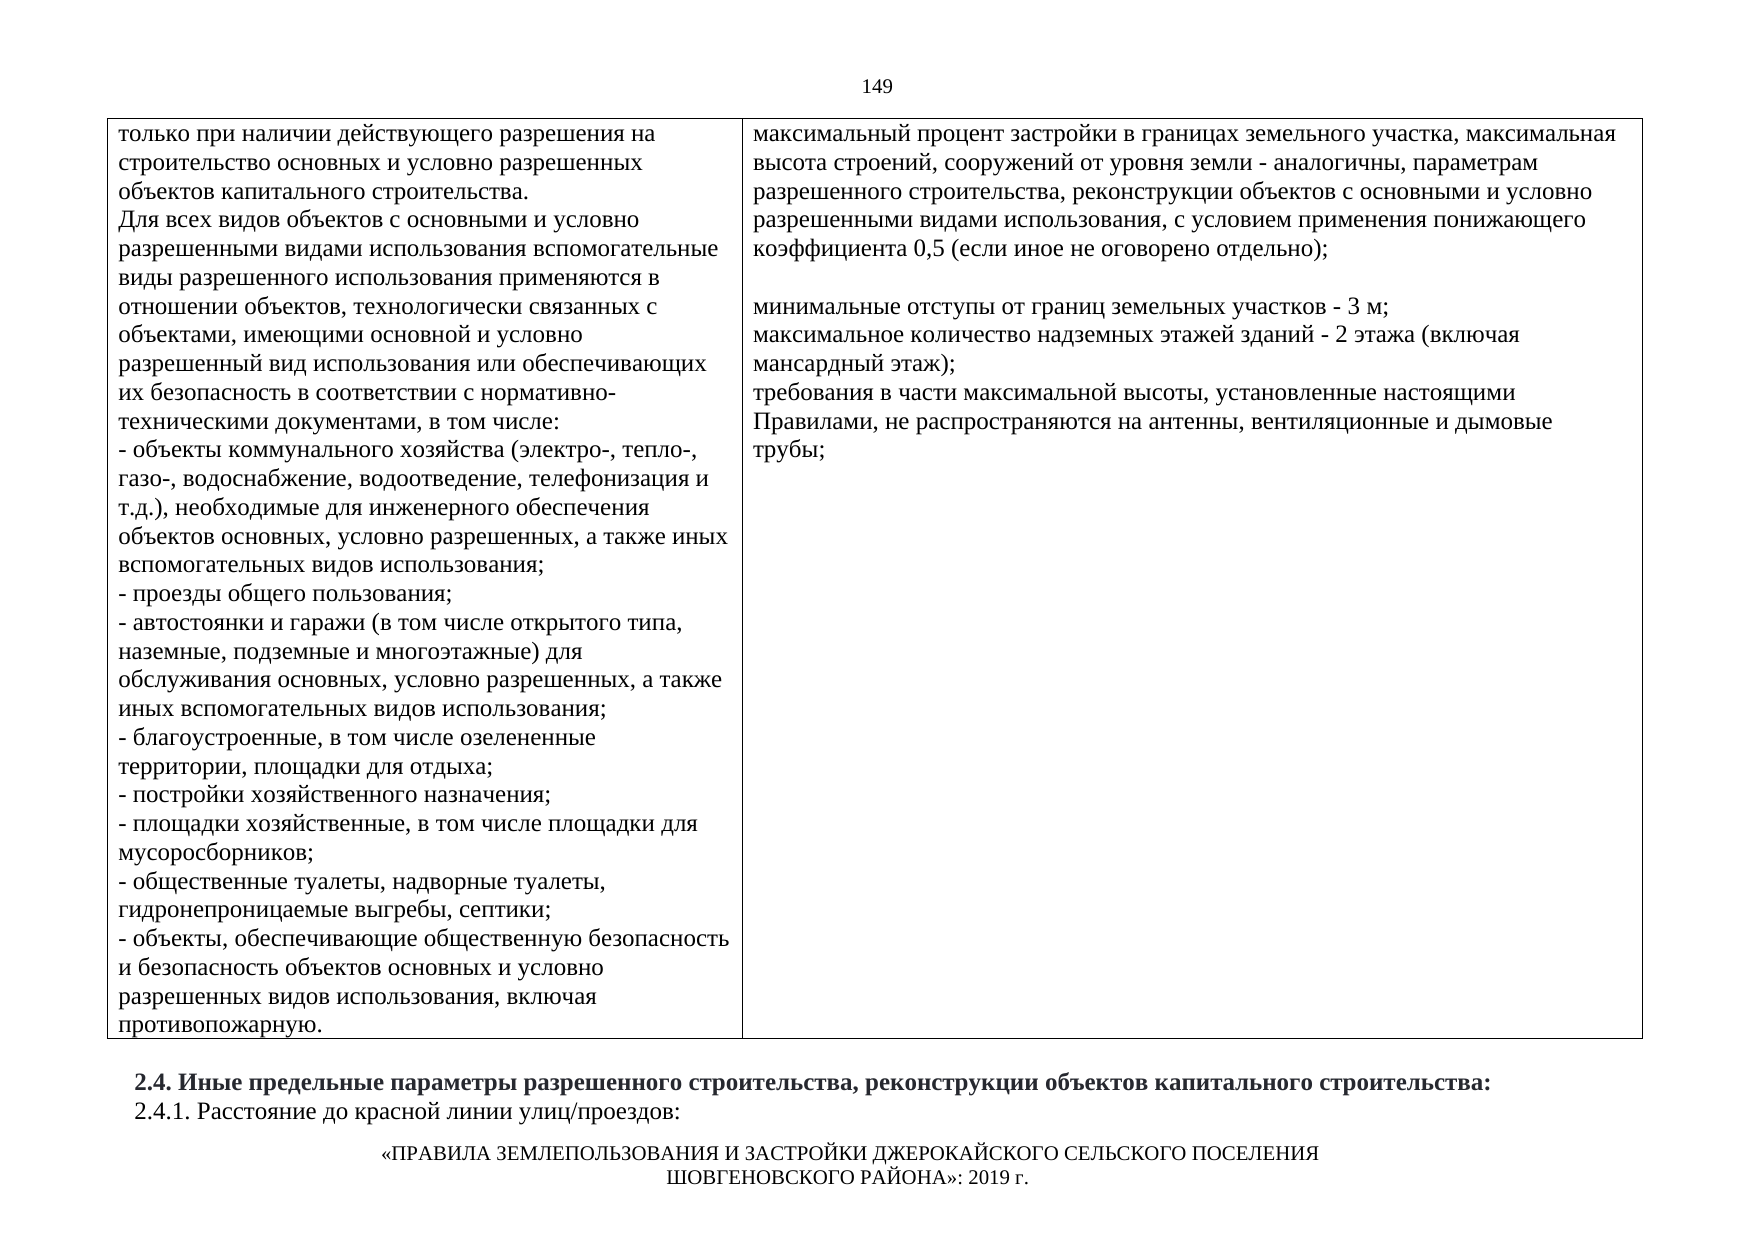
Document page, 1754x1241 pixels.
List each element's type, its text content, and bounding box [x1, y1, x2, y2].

text 2.4. Иные предельные параметры разрешенного строительства, реконструкции объектов капитального строительства: [59, 1067, 1695, 1096]
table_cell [108, 119, 742, 1038]
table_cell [743, 119, 1642, 1038]
text 2.4.1. Расстояние до красной линии улиц/проездов: [59, 1096, 1695, 1125]
